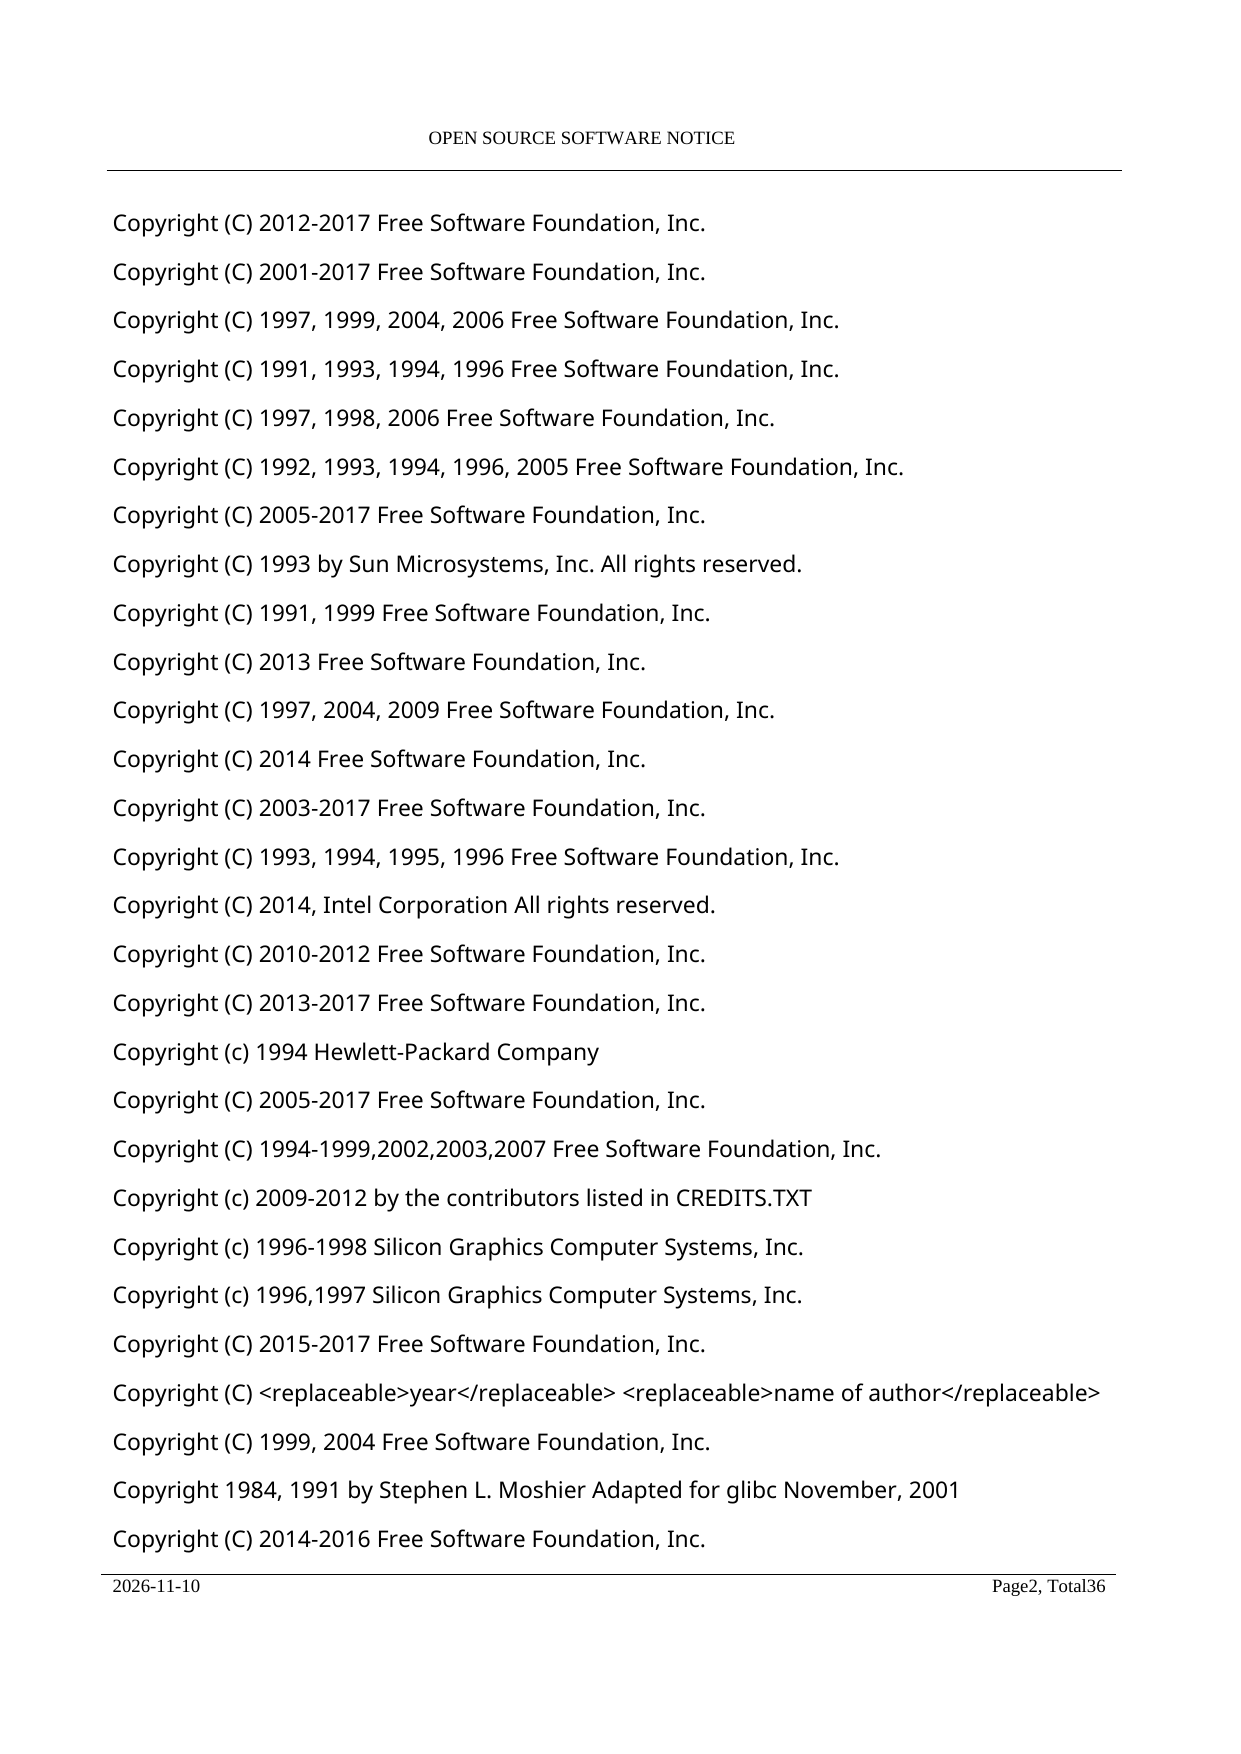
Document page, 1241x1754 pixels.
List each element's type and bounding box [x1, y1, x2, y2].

text [112, 206, 1128, 1555]
